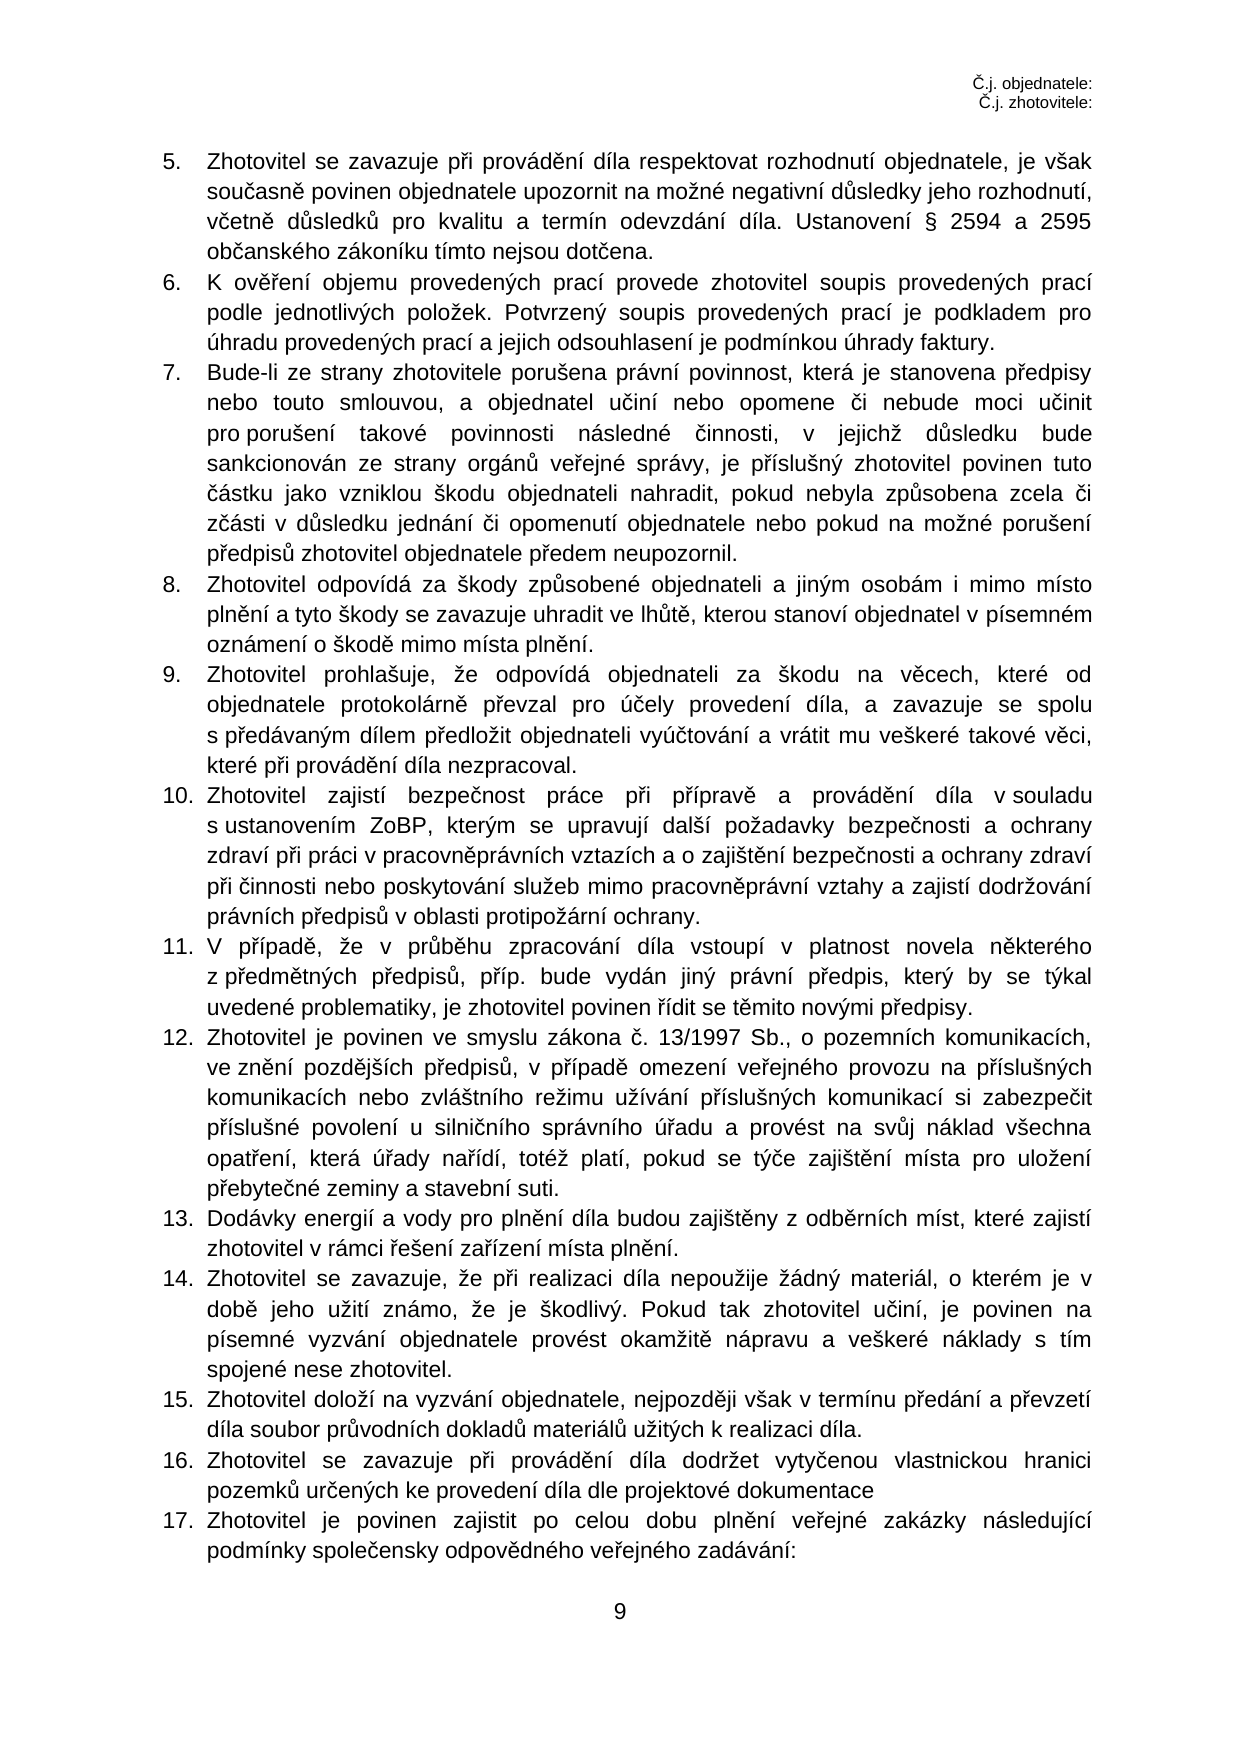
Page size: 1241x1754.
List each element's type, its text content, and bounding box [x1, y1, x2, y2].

list Zhotovitel prohlašuje, že odpovídá objednateli za škodu na věcech, které od objednatele protokolárně převzal pro účely provedení díla, a zavazuje se spolu s předávaným dílem předložit objednateli vyúčtování a vrátit mu veškeré takové věci, které při provádění díla nezpracoval. [162, 661, 1093, 778]
list Zhotovitel se zavazuje, že při realizaci díla nepoužije žádný materiál, o kterém je v době jeho užití známo, že je škodlivý. Pokud tak zhotovitel učiní, je povinen na písemné vyzvání objednatele provést okamžitě nápravu a veškeré náklady s tím spojené nese zhotovitel. [162, 1265, 1093, 1382]
list V případě, že v průběhu zpracování díla vstoupí v platnost novela některého z předmětných předpisů, příp. bude vydán jiný právní předpis, který by se týkal uvedené problematiky, je zhotovitel povinen řídit se těmito novými předpisy. [162, 933, 1093, 1020]
list Bude-li ze strany zhotovitele porušena právní povinnost, která je stanovena předpisy nebo touto smlouvou, a objednatel učiní nebo opomene či nebude moci učinit pro porušení takové povinnosti následné činnosti, v jejichž důsledku bude sankcionován ze strany orgánů veřejné správy, je příslušný zhotovitel povinen tuto částku jako vzniklou škodu objednateli nahradit, pokud nebyla způsobena zcela či zčásti v důsledku jednání či opomenutí objednatele nebo pokud na možné porušení předpisů zhotovitel objednatele předem neupozornil. [162, 359, 1093, 567]
list Zhotovitel je povinen zajistit po celou dobu plnění veřejné zakázky následující podmínky společensky odpovědného veřejného zadávání: [162, 1507, 1093, 1563]
list Zhotovitel se zavazuje při provádění díla dodržet vytyčenou vlastnickou hranici pozemků určených ke provedení díla dle projektové dokumentace [162, 1447, 1093, 1503]
list Zhotovitel odpovídá za škody způsobené objednateli a jiným osobám i mimo místo plnění a tyto škody se zavazuje uhradit ve lhůtě, kterou stanoví objednatel v písemném oznámení o škodě mimo místa plnění. [162, 571, 1093, 657]
list Zhotovitel doloží na vyzvání objednatele, nejpozději však v termínu předání a převzetí díla soubor průvodních dokladů materiálů užitých k realizaci díla. [162, 1386, 1093, 1443]
list Zhotovitel se zavazuje při provádění díla respektovat rozhodnutí objednatele, je však současně povinen objednatele upozornit na možné negativní důsledky jeho rozhodnutí, včetně důsledků pro kvalitu a termín odevzdání díla. Ustanovení § 2594 a 2595 občanského zákoníku tímto nejsou dotčena. [162, 148, 1093, 264]
list K ověření objemu provedených prací provede zhotovitel soupis provedených prací podle jednotlivých položek. Potvrzený soupis provedených prací je podkladem pro úhradu provedených prací a jejich odsouhlasení je podmínkou úhrady faktury. [162, 268, 1093, 355]
list Zhotovitel zajistí bezpečnost práce při přípravě a provádění díla v souladu s ustanovením ZoBP, kterým se upravují další požadavky bezpečnosti a ochrany zdraví při práci v pracovněprávních vztazích a o zajištění bezpečnosti a ochrany zdraví při činnosti nebo poskytování služeb mimo pracovněprávní vztahy a zajistí dodržování právních předpisů v oblasti protipožární ochrany. [162, 782, 1093, 929]
list Zhotovitel je povinen ve smyslu zákona č. 13/1997 Sb., o pozemních komunikacích, ve znění pozdějších předpisů, v případě omezení veřejného provozu na příslušných komunikacích nebo zvláštního režimu užívání příslušných komunikací si zabezpečit příslušné povolení u silničního správního úřadu a provést na svůj náklad všechna opatření, která úřady nařídí, totéž platí, pokud se týče zajištění místa pro uložení přebytečné zeminy a stavební suti. [162, 1024, 1093, 1201]
list Dodávky energií a vody pro plnění díla budou zajištěny z odběrních míst, které zajistí zhotovitel v rámci řešení zařízení místa plnění. [162, 1205, 1093, 1261]
